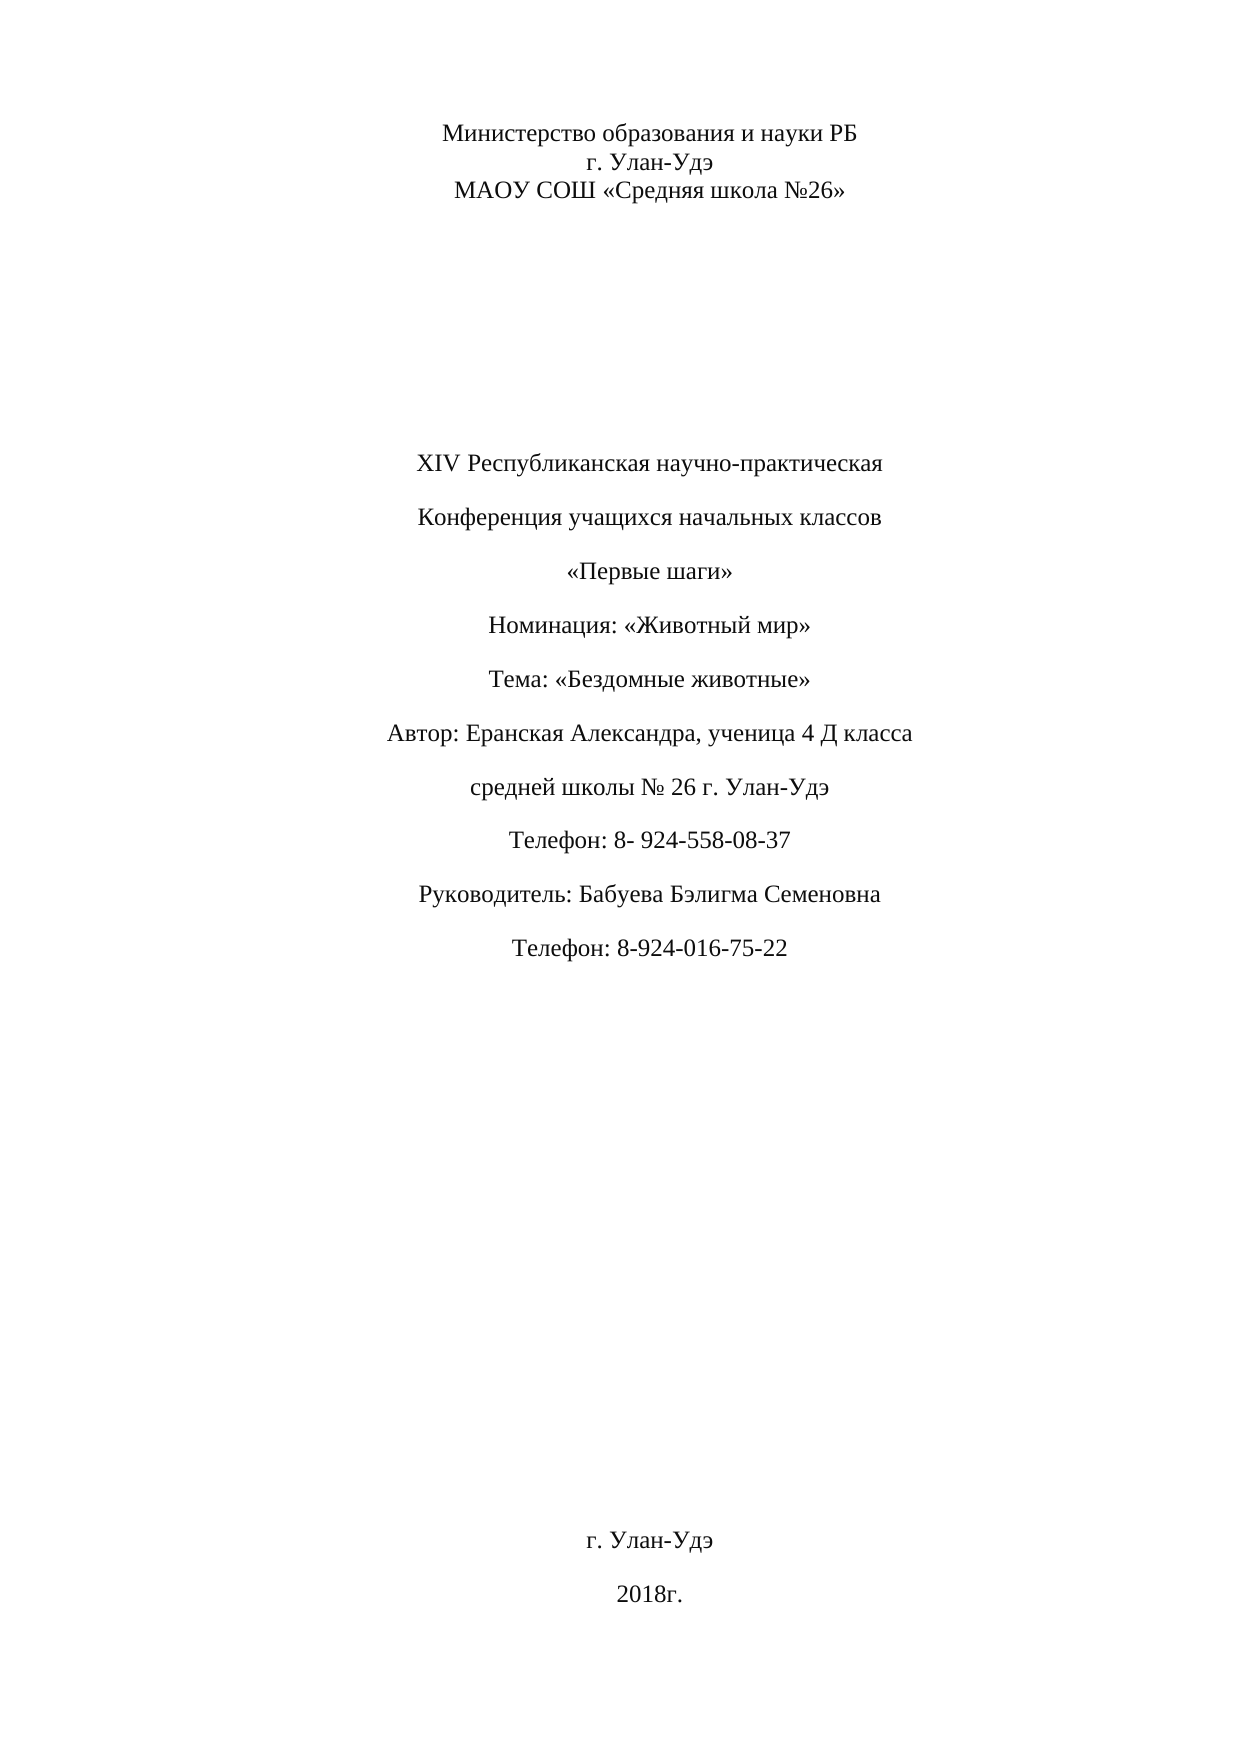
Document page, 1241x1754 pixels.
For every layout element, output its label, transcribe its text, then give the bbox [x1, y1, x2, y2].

text XIV Республиканская научно-практическая [177, 448, 1122, 477]
text Конференция учащихся начальных классов [177, 502, 1122, 531]
text Номинация: «Животный мир» [177, 610, 1122, 639]
text Министерство образования и науки РБ [177, 118, 1122, 147]
text Телефон: 8-924-016-75-22 [177, 933, 1122, 962]
text Телефон: 8- 924-558-08-37 [177, 826, 1122, 854]
text средней школы № 26 г. Улан-Удэ [177, 772, 1122, 800]
text г. Улан-Удэ [177, 1526, 1122, 1554]
text Руководитель: Бабуева Бэлигма Семеновна [177, 879, 1122, 908]
text МАОУ СОШ «Средняя школа №26» [177, 176, 1122, 204]
text «Первые шаги» [177, 556, 1122, 585]
text г. Улан-Удэ [177, 147, 1122, 176]
text Тема: «Бездомные животные» [177, 664, 1122, 693]
text 2018г. [177, 1579, 1122, 1608]
text Автор: Еранская Александра, ученица 4 Д класса [177, 718, 1122, 747]
